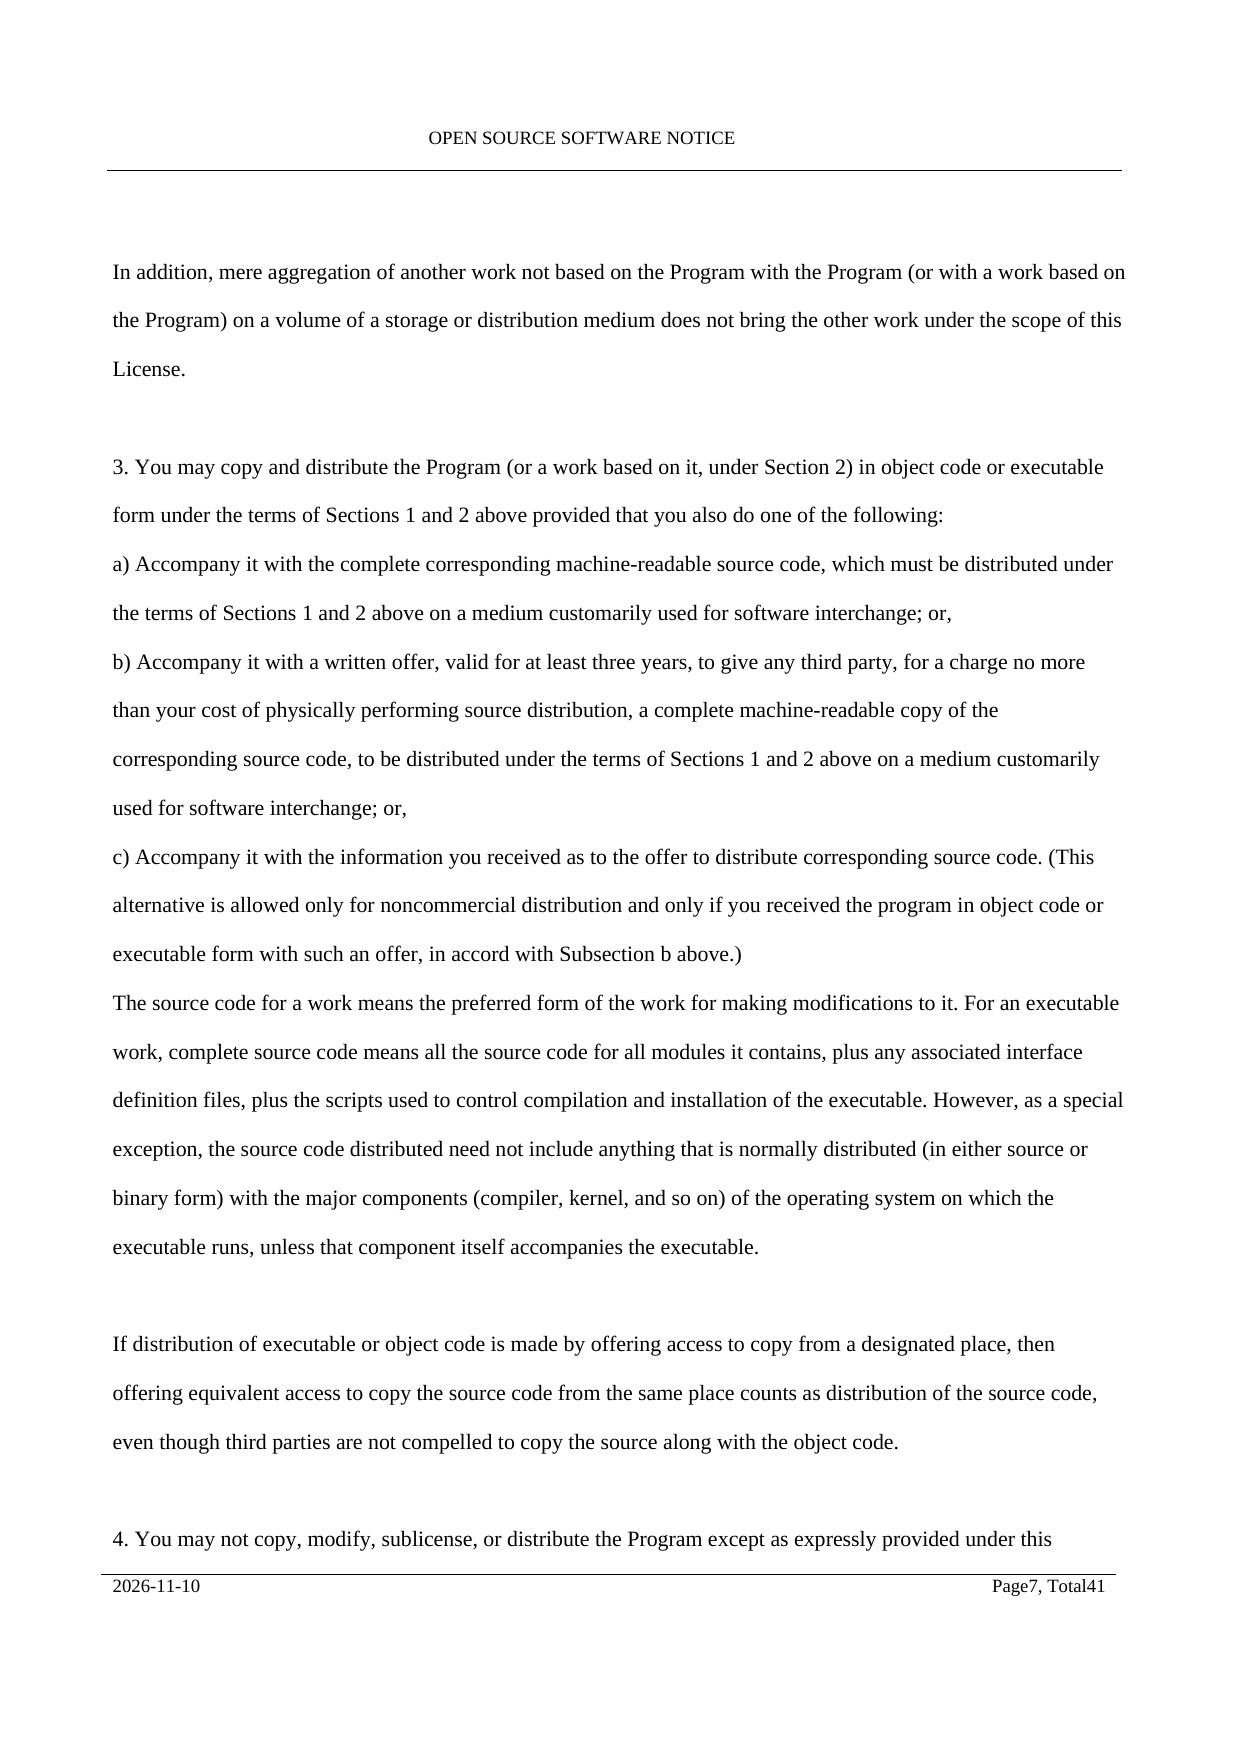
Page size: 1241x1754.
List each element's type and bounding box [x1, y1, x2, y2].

text [112, 206, 1128, 1555]
